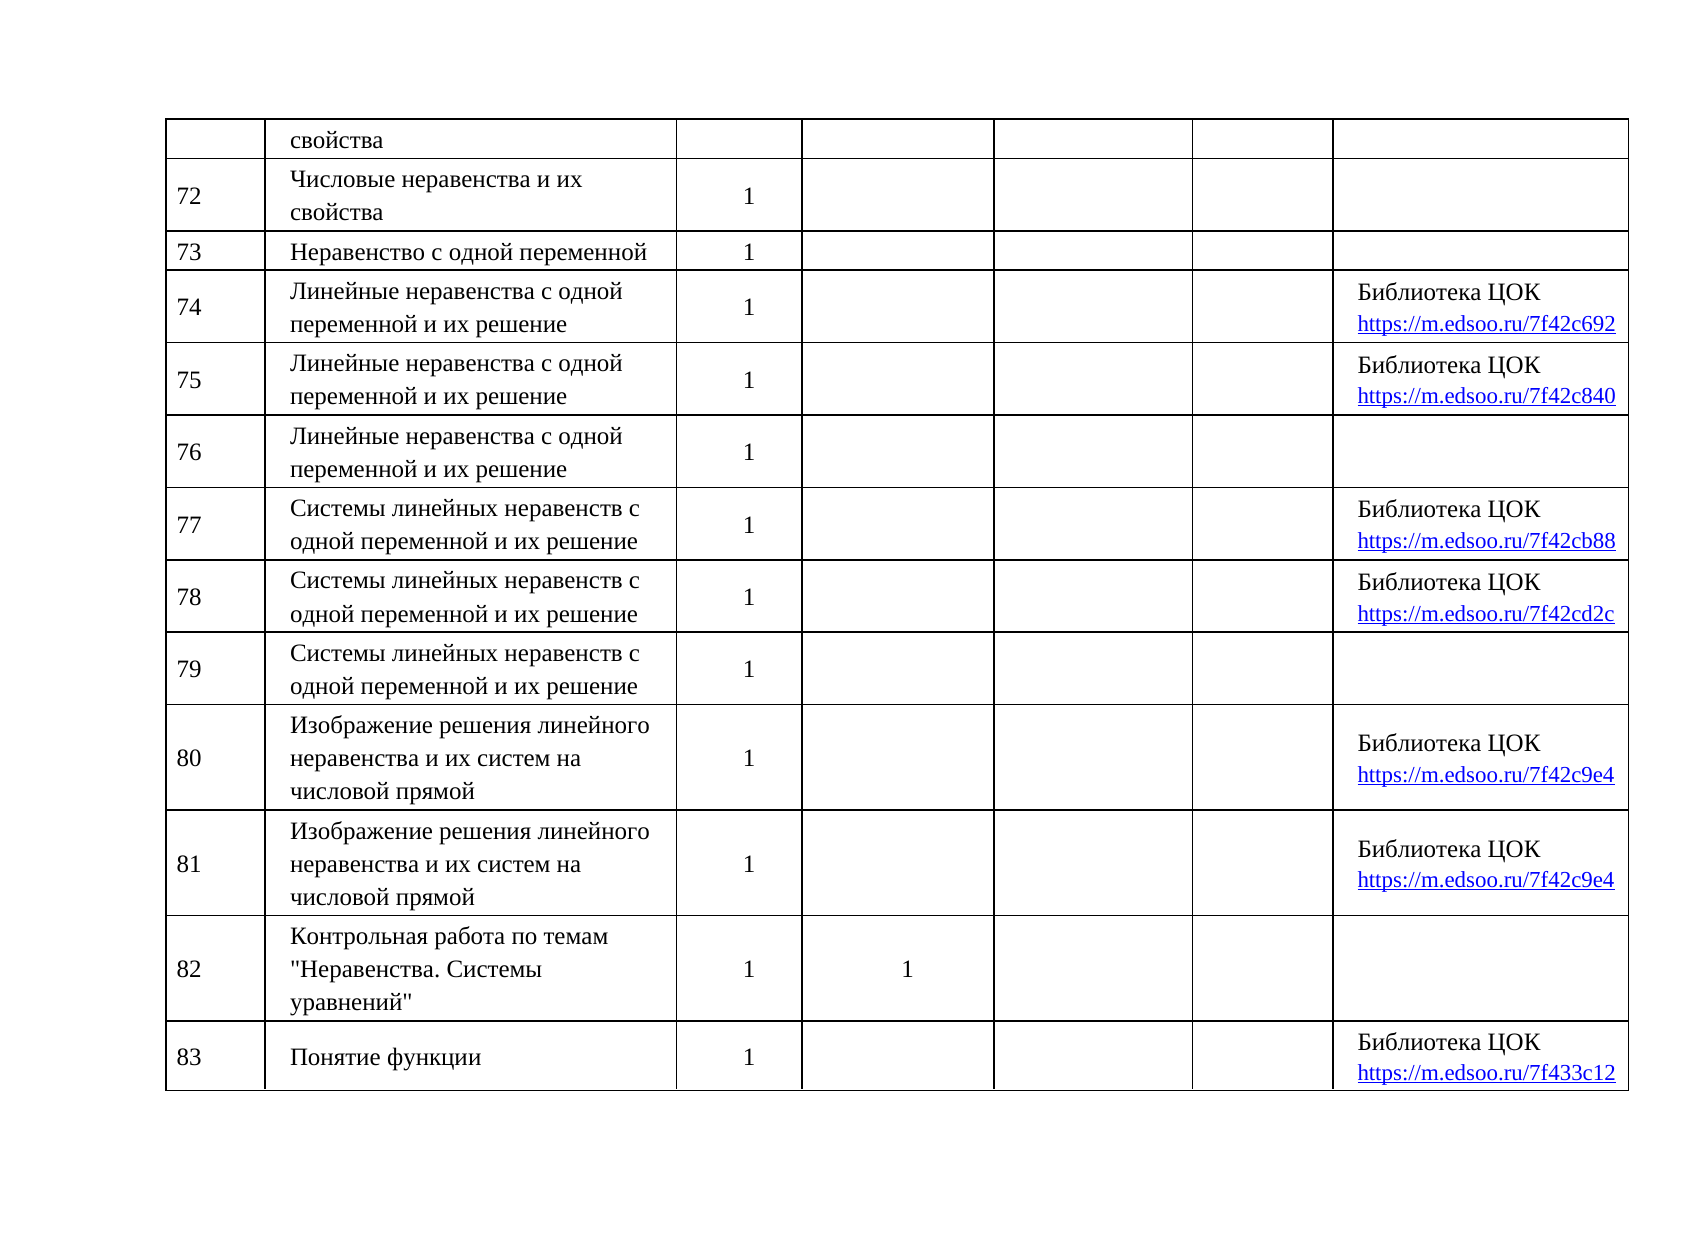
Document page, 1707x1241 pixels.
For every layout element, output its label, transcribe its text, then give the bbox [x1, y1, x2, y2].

table_cell [1334, 159, 1628, 230]
table_cell [803, 159, 993, 230]
table_cell 80 [167, 705, 264, 809]
table_cell 82 [167, 916, 264, 1020]
table_cell Изображение решения линейного неравенства и их систем на числовой прямой [266, 811, 676, 914]
table_cell Изображение решения линейного неравенства и их систем на числовой прямой [266, 705, 676, 809]
table_cell Системы линейных неравенств с одной переменной и их решение [266, 633, 676, 704]
table_cell [1193, 1022, 1332, 1089]
table_cell 1 [677, 232, 801, 269]
table_cell [803, 232, 993, 269]
table_cell Неравенство с одной переменной [266, 232, 676, 269]
table_cell [1193, 561, 1332, 631]
table_cell 1 [677, 916, 801, 1020]
table_cell [803, 343, 993, 414]
table_cell 1 [677, 159, 801, 230]
table_cell [803, 1022, 993, 1089]
table_cell [803, 271, 993, 342]
table_cell [995, 271, 1192, 342]
table_cell [995, 488, 1192, 559]
table_cell Библиотека ЦОК https://m.edsoo.ru/7f42cb88 [1334, 488, 1628, 559]
table_cell [803, 416, 993, 486]
table_cell 1 [677, 561, 801, 631]
table_cell Системы линейных неравенств с одной переменной и их решение [266, 488, 676, 559]
table_cell [1193, 159, 1332, 230]
table_cell 79 [167, 633, 264, 704]
table_cell [1193, 488, 1332, 559]
table_cell Линейные неравенства с одной переменной и их решение [266, 343, 676, 414]
table_cell [1193, 811, 1332, 914]
table_cell [1193, 232, 1332, 269]
table_cell 1 [677, 120, 801, 157]
table_cell 78 [167, 561, 264, 631]
table_cell 76 [167, 416, 264, 486]
table_cell [1193, 343, 1332, 414]
table_cell [1193, 633, 1332, 704]
table_cell Библиотека ЦОК https://m.edsoo.ru/7f42c9e4 [1334, 705, 1628, 809]
table_cell 1 [677, 1022, 801, 1089]
table_cell [1193, 916, 1332, 1020]
table_cell [995, 232, 1192, 269]
table_cell 81 [167, 811, 264, 914]
table_cell Контрольная работа по темам "Неравенства. Системы уравнений" [266, 916, 676, 1020]
table_cell 83 [167, 1022, 264, 1089]
table_cell [995, 811, 1192, 914]
table_cell 1 [677, 811, 801, 914]
table_cell [1193, 705, 1332, 809]
table_cell 77 [167, 488, 264, 559]
table_cell Числовые неравенства и их свойства [266, 159, 676, 230]
table_cell [803, 561, 993, 631]
table_cell [995, 159, 1192, 230]
table_cell [1193, 416, 1332, 486]
table_cell 71 [167, 120, 264, 157]
table_cell 1 [803, 916, 993, 1020]
table_cell [1334, 232, 1628, 269]
table_cell 1 [677, 705, 801, 809]
table_cell [1334, 120, 1628, 157]
table_cell [803, 811, 993, 914]
table_cell Системы линейных неравенств с одной переменной и их решение [266, 561, 676, 631]
table_cell 72 [167, 159, 264, 230]
table_cell Понятие функции [266, 1022, 676, 1089]
table_cell [1334, 916, 1628, 1020]
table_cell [266, 120, 676, 157]
table_cell [995, 705, 1192, 809]
table_cell Библиотека ЦОК https://m.edsoo.ru/7f42c840 [1334, 343, 1628, 414]
table_cell 74 [167, 271, 264, 342]
table_cell Библиотека ЦОК https://m.edsoo.ru/7f433c12 [1334, 1022, 1628, 1089]
table_cell 75 [167, 343, 264, 414]
table_cell [995, 633, 1192, 704]
table_cell 1 [677, 488, 801, 559]
table_cell [1334, 416, 1628, 486]
table_cell 1 [677, 633, 801, 704]
table_cell [995, 120, 1192, 157]
table_cell [995, 1022, 1192, 1089]
table_cell Линейные неравенства с одной переменной и их решение [266, 271, 676, 342]
table_cell Библиотека ЦОК https://m.edsoo.ru/7f42c692 [1334, 271, 1628, 342]
table_cell [803, 705, 993, 809]
table_cell [803, 120, 993, 157]
table_cell [1193, 271, 1332, 342]
table_cell Библиотека ЦОК https://m.edsoo.ru/7f42cd2c [1334, 561, 1628, 631]
table_cell 1 [677, 271, 801, 342]
table_cell [995, 561, 1192, 631]
table_cell [1193, 120, 1332, 157]
table_cell [995, 343, 1192, 414]
table_cell [1334, 633, 1628, 704]
table_cell [995, 416, 1192, 486]
table_cell [803, 488, 993, 559]
table_cell 1 [677, 416, 801, 486]
table_cell 73 [167, 232, 264, 269]
table_cell Линейные неравенства с одной переменной и их решение [266, 416, 676, 486]
table_cell Библиотека ЦОК https://m.edsoo.ru/7f42c9e4 [1334, 811, 1628, 914]
table_cell [803, 633, 993, 704]
table_cell 1 [677, 343, 801, 414]
table_cell [995, 916, 1192, 1020]
